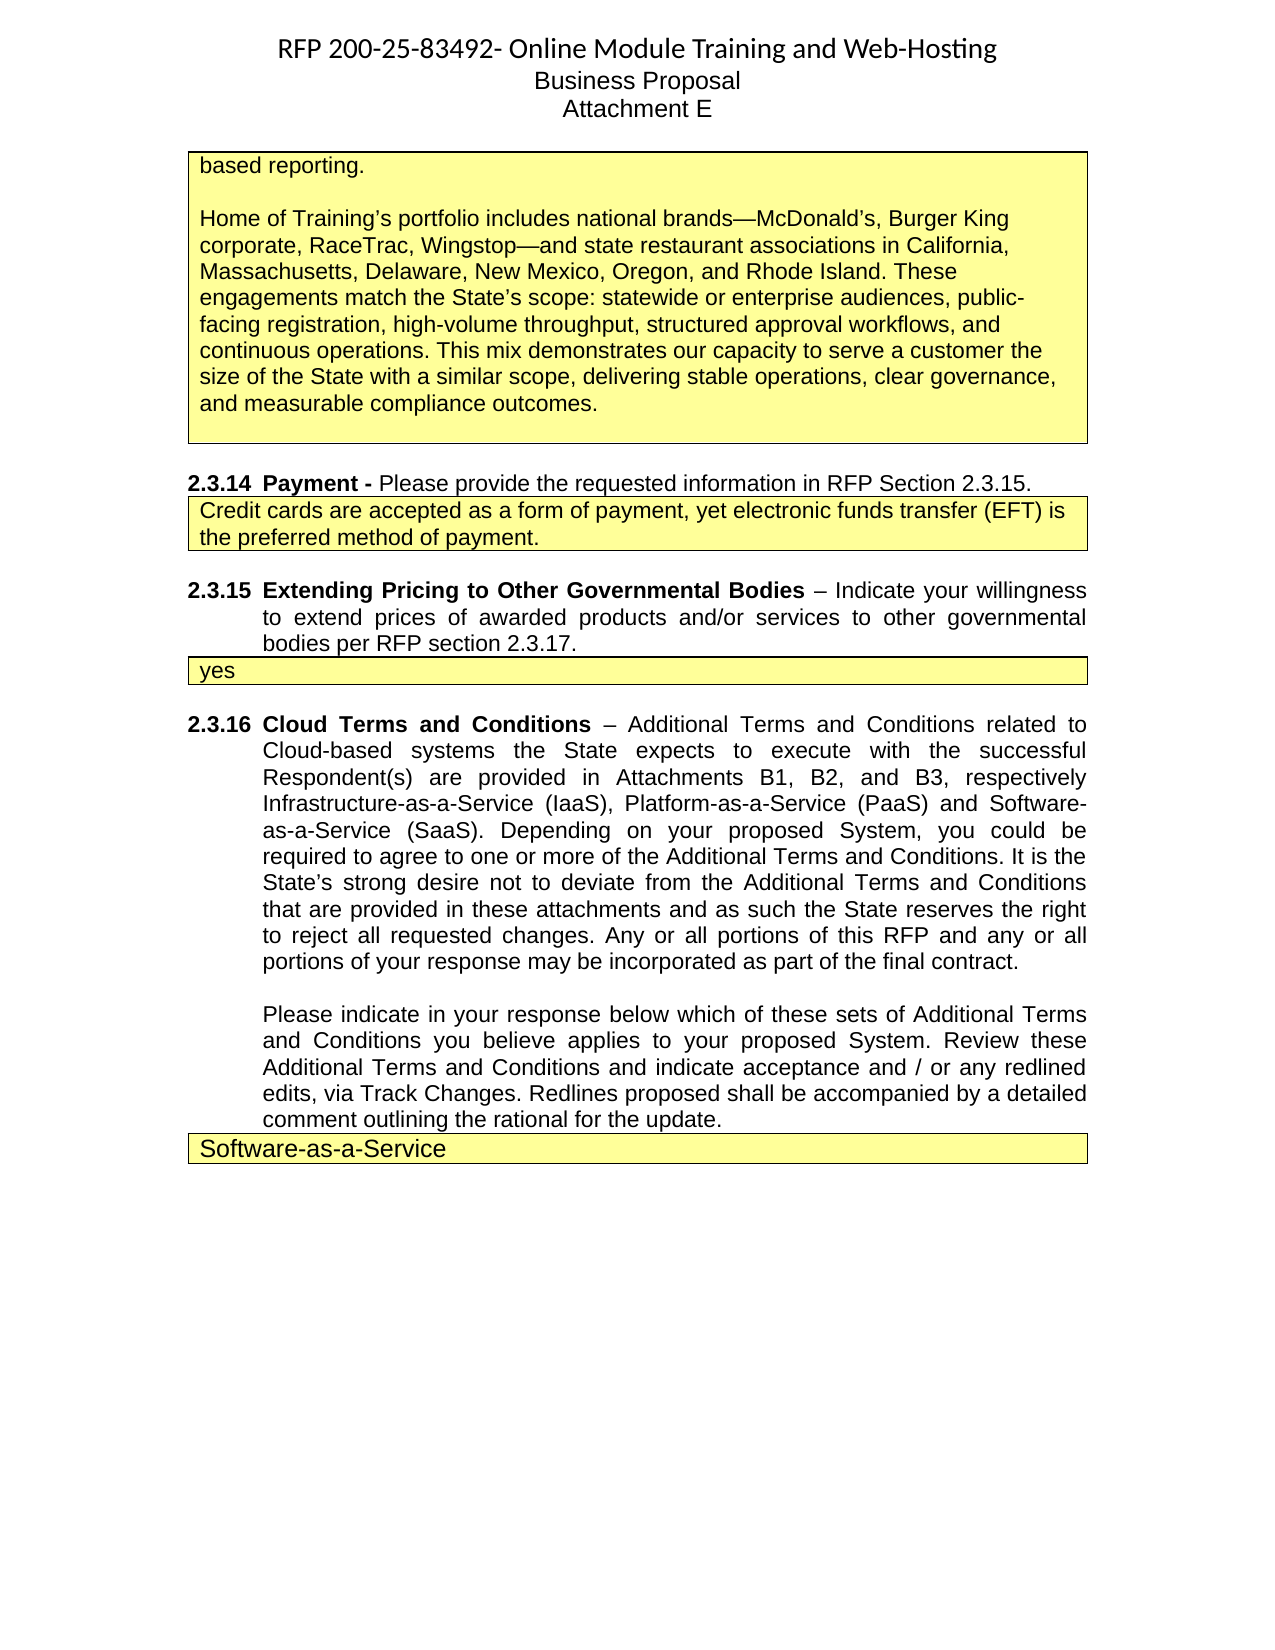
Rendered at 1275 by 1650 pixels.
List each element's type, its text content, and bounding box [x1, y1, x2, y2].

table_header yes [189, 658, 1087, 684]
list Extending Pricing to Other Governmental Bodies – Indicate your willingness to extend prices of awarded products and/or services to other governmental bodies per RFP section 2.3.17. [187, 577, 1087, 656]
list Cloud Terms and Conditions – Additional Terms and Conditions related to Cloud-based systems the State expects to execute with the successful Respondent(s) are provided in Attachments B1, B2, and B3, respectively Infrastructure-as-a-Service (IaaS), Platform-as-a-Service (PaaS) and Software-as-a-Service (SaaS). Depending on your proposed System, you could be required to agree to one or more of the Additional Terms and Conditions. It is the State’s strong desire not to deviate from the Additional Terms and Conditions that are provided in these attachments and as such the State reserves the right to reject all requested changes. Any or all portions of this RFP and any or all portions of your response may be incorporated as part of the final contract. [187, 711, 1087, 975]
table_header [189, 153, 1087, 442]
table_header Credit cards are accepted as a form of payment, yet electronic funds transfer (EFT) is the preferred method of payment. [189, 497, 1087, 550]
list Payment - Please provide the requested information in RFP Section 2.3.15. [187, 470, 1087, 496]
table_header Software-as-a-Service [189, 1134, 1087, 1163]
text Please indicate in your response below which of these sets of Additional Terms and Conditions you believe applies to your proposed System. Review these Additional Terms and Conditions and indicate acceptance and / or any redlined edits, via Track Changes. Redlines proposed shall be accompanied by a detailed comment outlining the rational for the update. [262, 1001, 1087, 1133]
